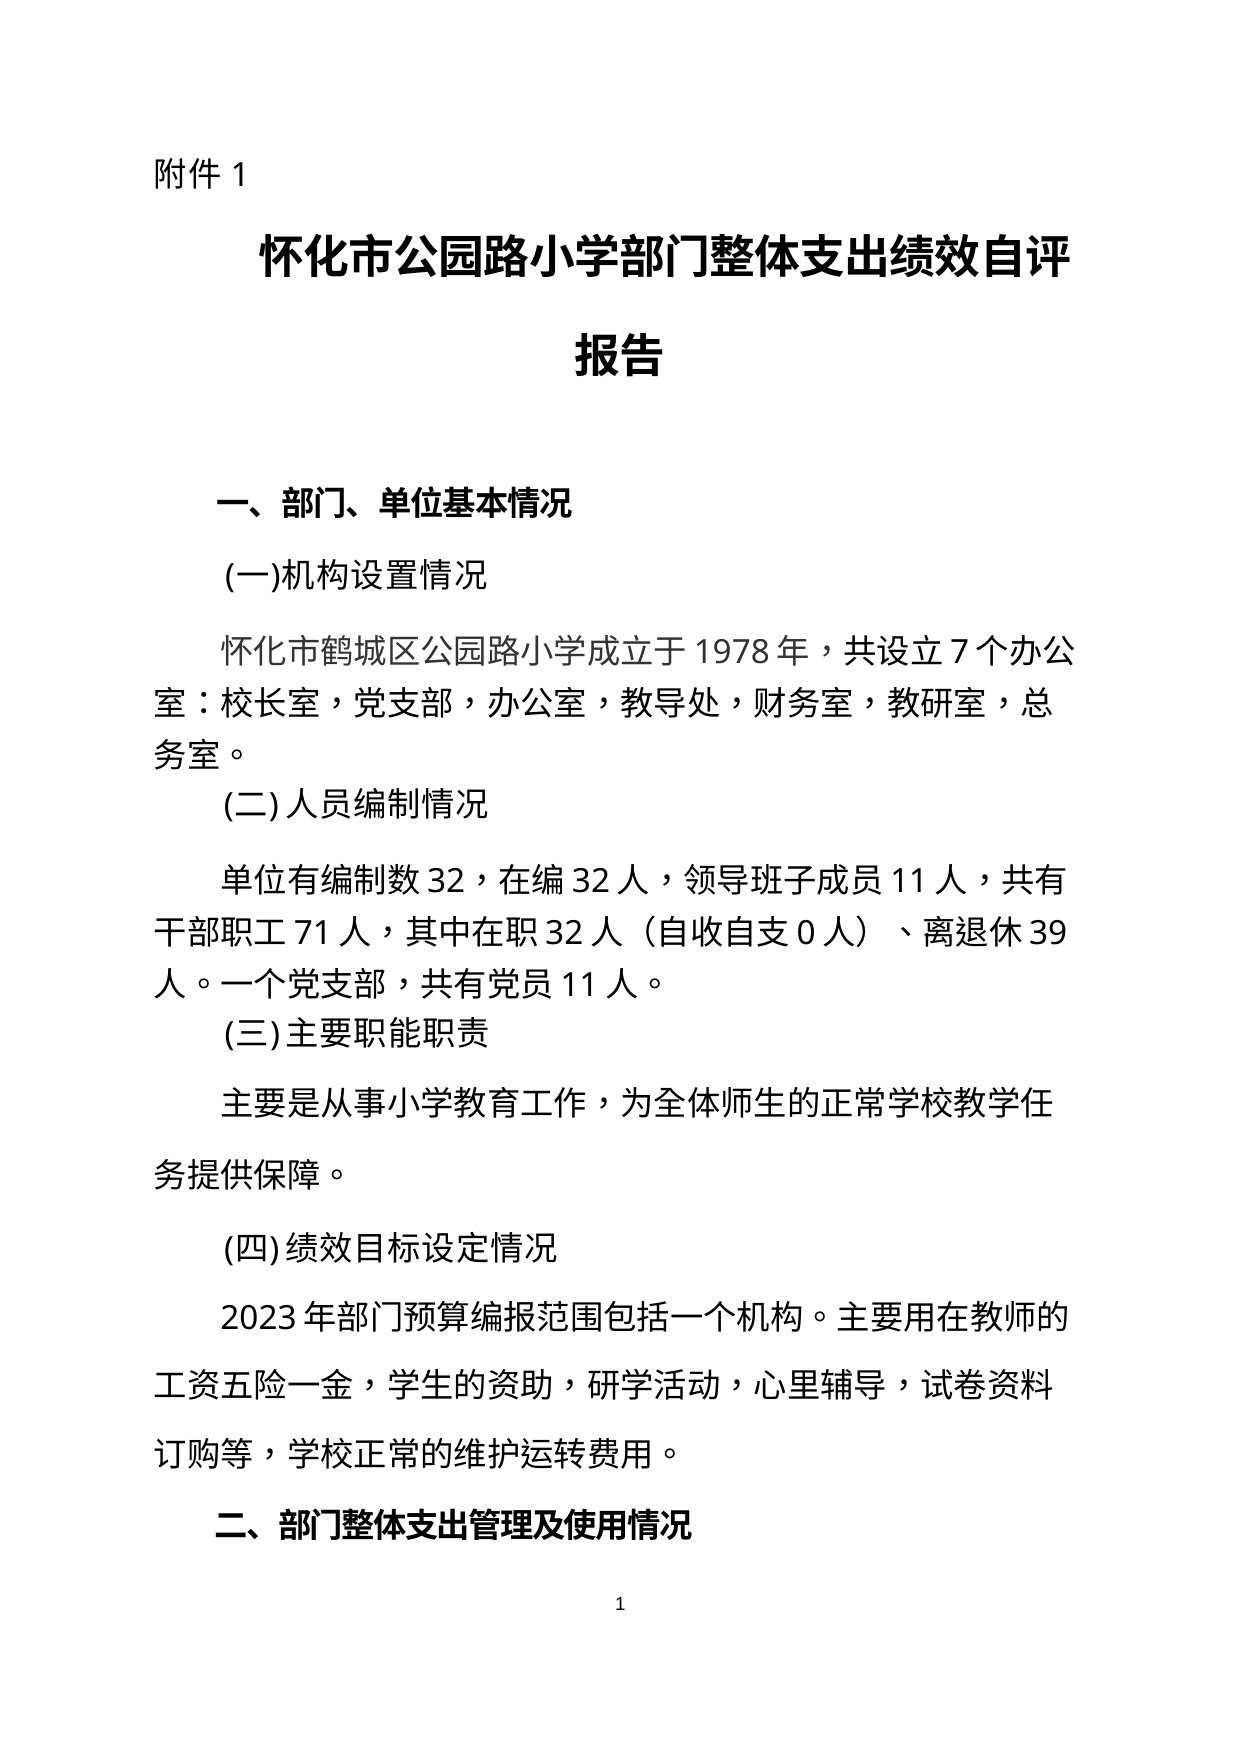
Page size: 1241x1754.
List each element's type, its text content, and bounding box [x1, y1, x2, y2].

text 二、部门整体支出管理及使用情况 [153, 1498, 1087, 1547]
text 2023年部门预算编报范围包括一个机构。主要用在教师的工资五险一金，学生的资助，研学活动，心里辅导，试卷资料订购等，学校正常的维护运转费用。 [153, 1294, 1087, 1476]
text 附件1 [153, 148, 1087, 196]
text 主要是从事小学教育工作，为全体师生的正常学校教学任务提供保障。 [153, 1079, 1087, 1197]
list 主要职能职责 [153, 1007, 1087, 1055]
text 怀化市鹤城区公园路小学成立于1978年，共设立7个办公室：校长室，党支部，办公室，教导处，财务室，教研室，总务室。 [153, 622, 1087, 778]
text 怀化市公园路小学部门整体支出绩效自评报告 [153, 220, 1087, 386]
list 人员编制情况 [153, 778, 1087, 826]
text (一)机构设置情况 [153, 549, 1087, 597]
list 绩效目标设定情况 [153, 1221, 1087, 1270]
text 一、部门、单位基本情况 [153, 477, 1087, 525]
text 单位有编制数32，在编32人，领导班子成员11人，共有干部职工71人，其中在职32人（自收自支0人）、离退休39人。一个党支部，共有党员11人。 [153, 851, 1087, 1007]
